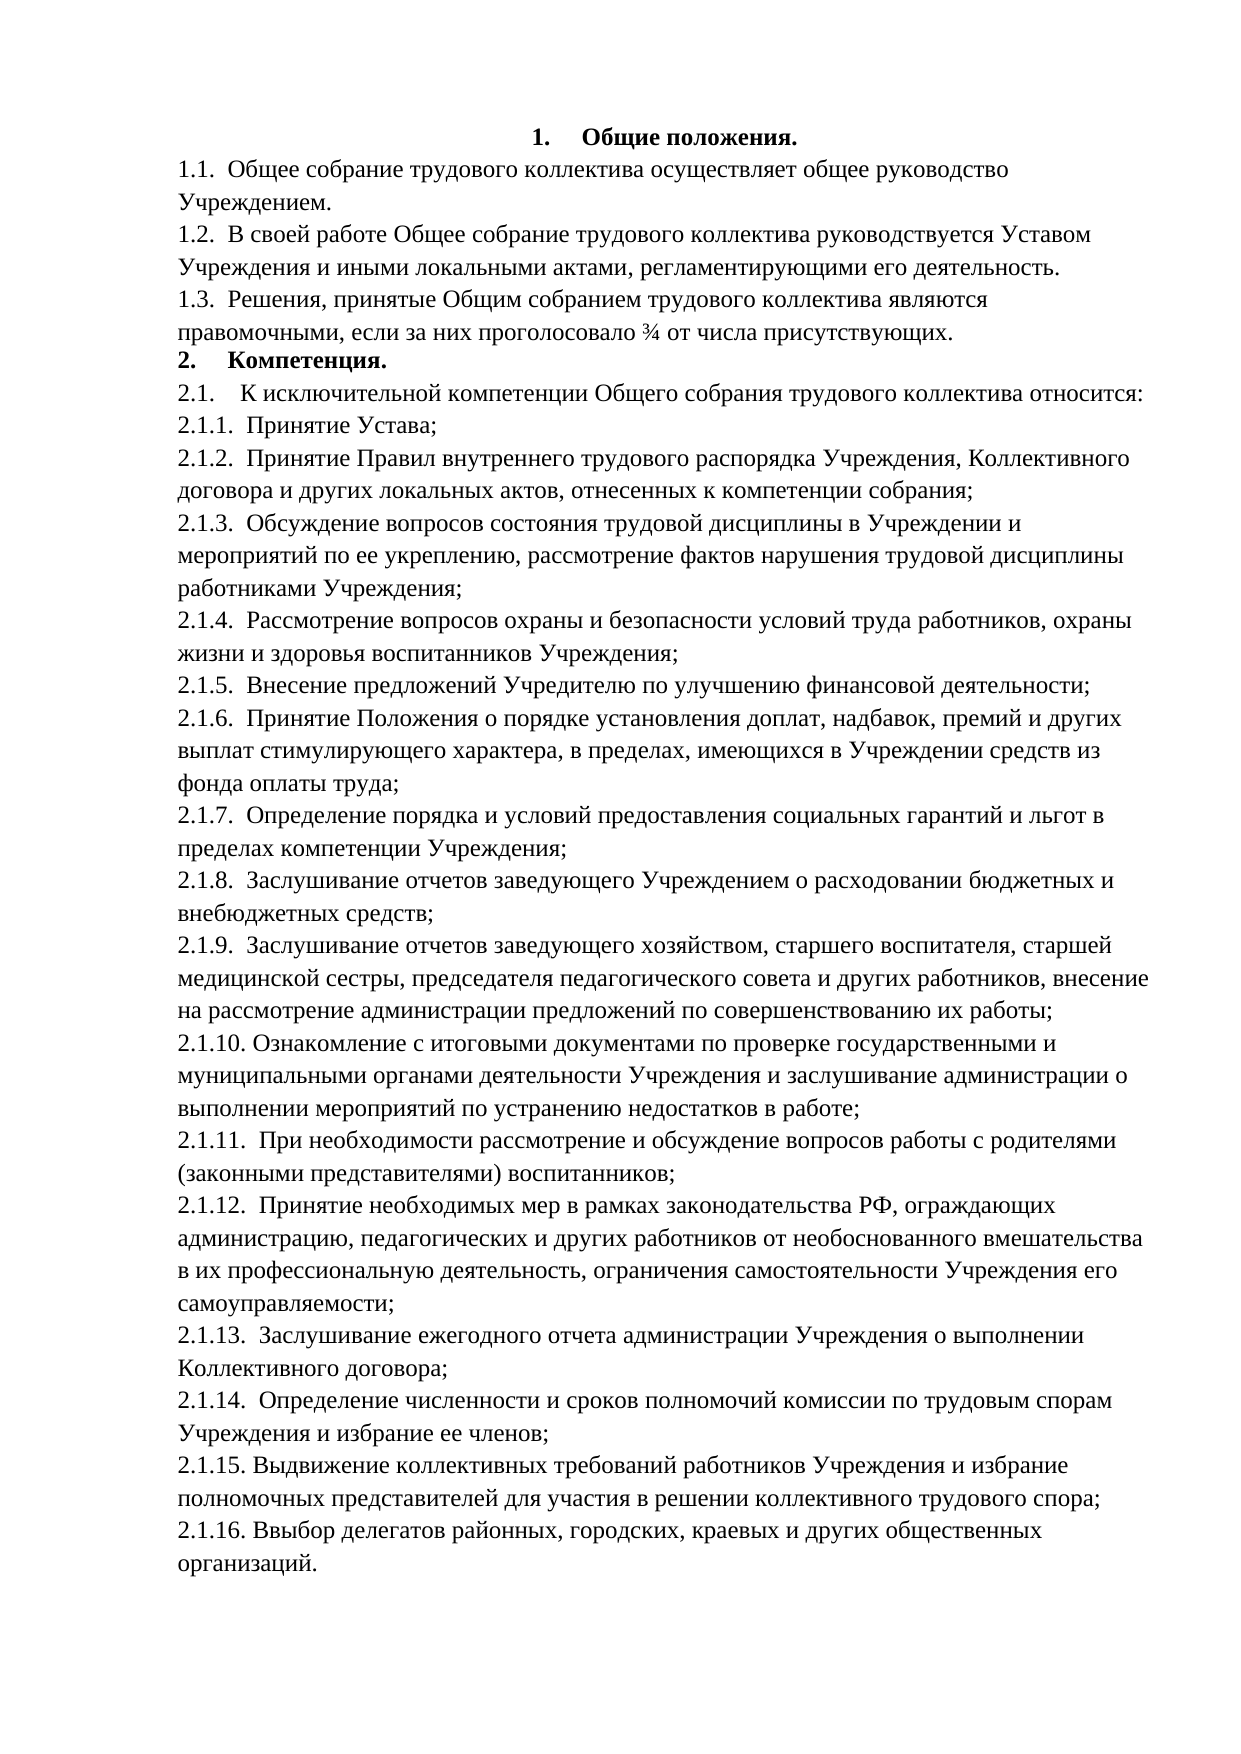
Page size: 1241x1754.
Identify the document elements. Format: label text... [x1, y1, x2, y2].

text 2.1.5. Внесение предложений Учредителю по улучшению финансовой деятельности; [177, 667, 1152, 699]
text 2.1.10. Ознакомление с итоговыми документами по проверке государственными и муниципальными органами деятельности Учреждения и заслушивание администрации о выполнении мероприятий по устранению недостатков в работе; [177, 1024, 1152, 1122]
text 2.1.2. Принятие Правил внутреннего трудового распорядка Учреждения, Коллективного договора и других локальных актов, отнесенных к компетенции собрания; [177, 439, 1152, 504]
text 2.1.14. Определение численности и сроков полномочий комиссии по трудовым спорам Учреждения и избрание ее членов; [177, 1382, 1152, 1447]
text 1. Общие положения. [177, 118, 1152, 151]
text 2.1.3. Обсуждение вопросов состояния трудовой дисциплины в Учреждении и мероприятий по ее укреплению, рассмотрение фактов нарушения трудовой дисциплины работниками Учреждения; [177, 504, 1152, 602]
text 1.2. В своей работе Общее собрание трудового коллектива руководствуется Уставом Учреждения и иными локальными актами, регламентирующими его деятельность. [177, 216, 1152, 281]
text 2.1.7. Определение порядка и условий предоставления социальных гарантий и льгот в пределах компетенции Учреждения; [177, 797, 1152, 862]
text 1.3. Решения, принятые Общим собранием трудового коллектива являются правомочными, если за них проголосовало ¾ от числа присутствующих. [177, 281, 1152, 346]
text 2.1.12. Принятие необходимых мер в рамках законодательства РФ, ограждающих администрацию, педагогических и других работников от необоснованного вмешательства в их профессиональную деятельность, ограничения самостоятельности Учреждения его самоуправляемости; [177, 1187, 1152, 1317]
text 2.1.13. Заслушивание ежегодного отчета администрации Учреждения о выполнении Коллективного договора; [177, 1317, 1152, 1382]
text 2.1.11. При необходимости рассмотрение и обсуждение вопросов работы с родителями (законными представителями) воспитанников; [177, 1122, 1152, 1187]
text 2.1.9. Заслушивание отчетов заведующего хозяйством, старшего воспитателя, старшей медицинской сестры, председателя педагогического совета и других работников, внесение на рассмотрение администрации предложений по совершенствованию их работы; [177, 927, 1152, 1024]
text 2.1.16. Ввыбор делегатов районных, городских, краевых и других общественных организаций. [177, 1512, 1152, 1577]
list 2. Компетенция. [140, 346, 1152, 374]
text 2.1. К исключительной компетенции Общего собрания трудового коллектива относится: [177, 374, 1152, 407]
text 2.1.4. Рассмотрение вопросов охраны и безопасности условий труда работников, охраны жизни и здоровья воспитанников Учреждения; [177, 602, 1152, 667]
text 2.1.6. Принятие Положения о порядке установления доплат, надбавок, премий и других выплат стимулирующего характера, в пределах, имеющихся в Учреждении средств из фонда оплаты труда; [177, 699, 1152, 797]
text 2.1.1. Принятие Устава; [177, 407, 1152, 439]
text 1.1. Общее собрание трудового коллектива осуществляет общее руководство Учреждением. [177, 151, 1152, 216]
text 2.1.8. Заслушивание отчетов заведующего Учреждением о расходовании бюджетных и внебюджетных средств; [177, 862, 1152, 927]
text 2.1.15. Выдвижение коллективных требований работников Учреждения и избрание полномочных представителей для участия в решении коллективного трудового спора; [177, 1447, 1152, 1512]
